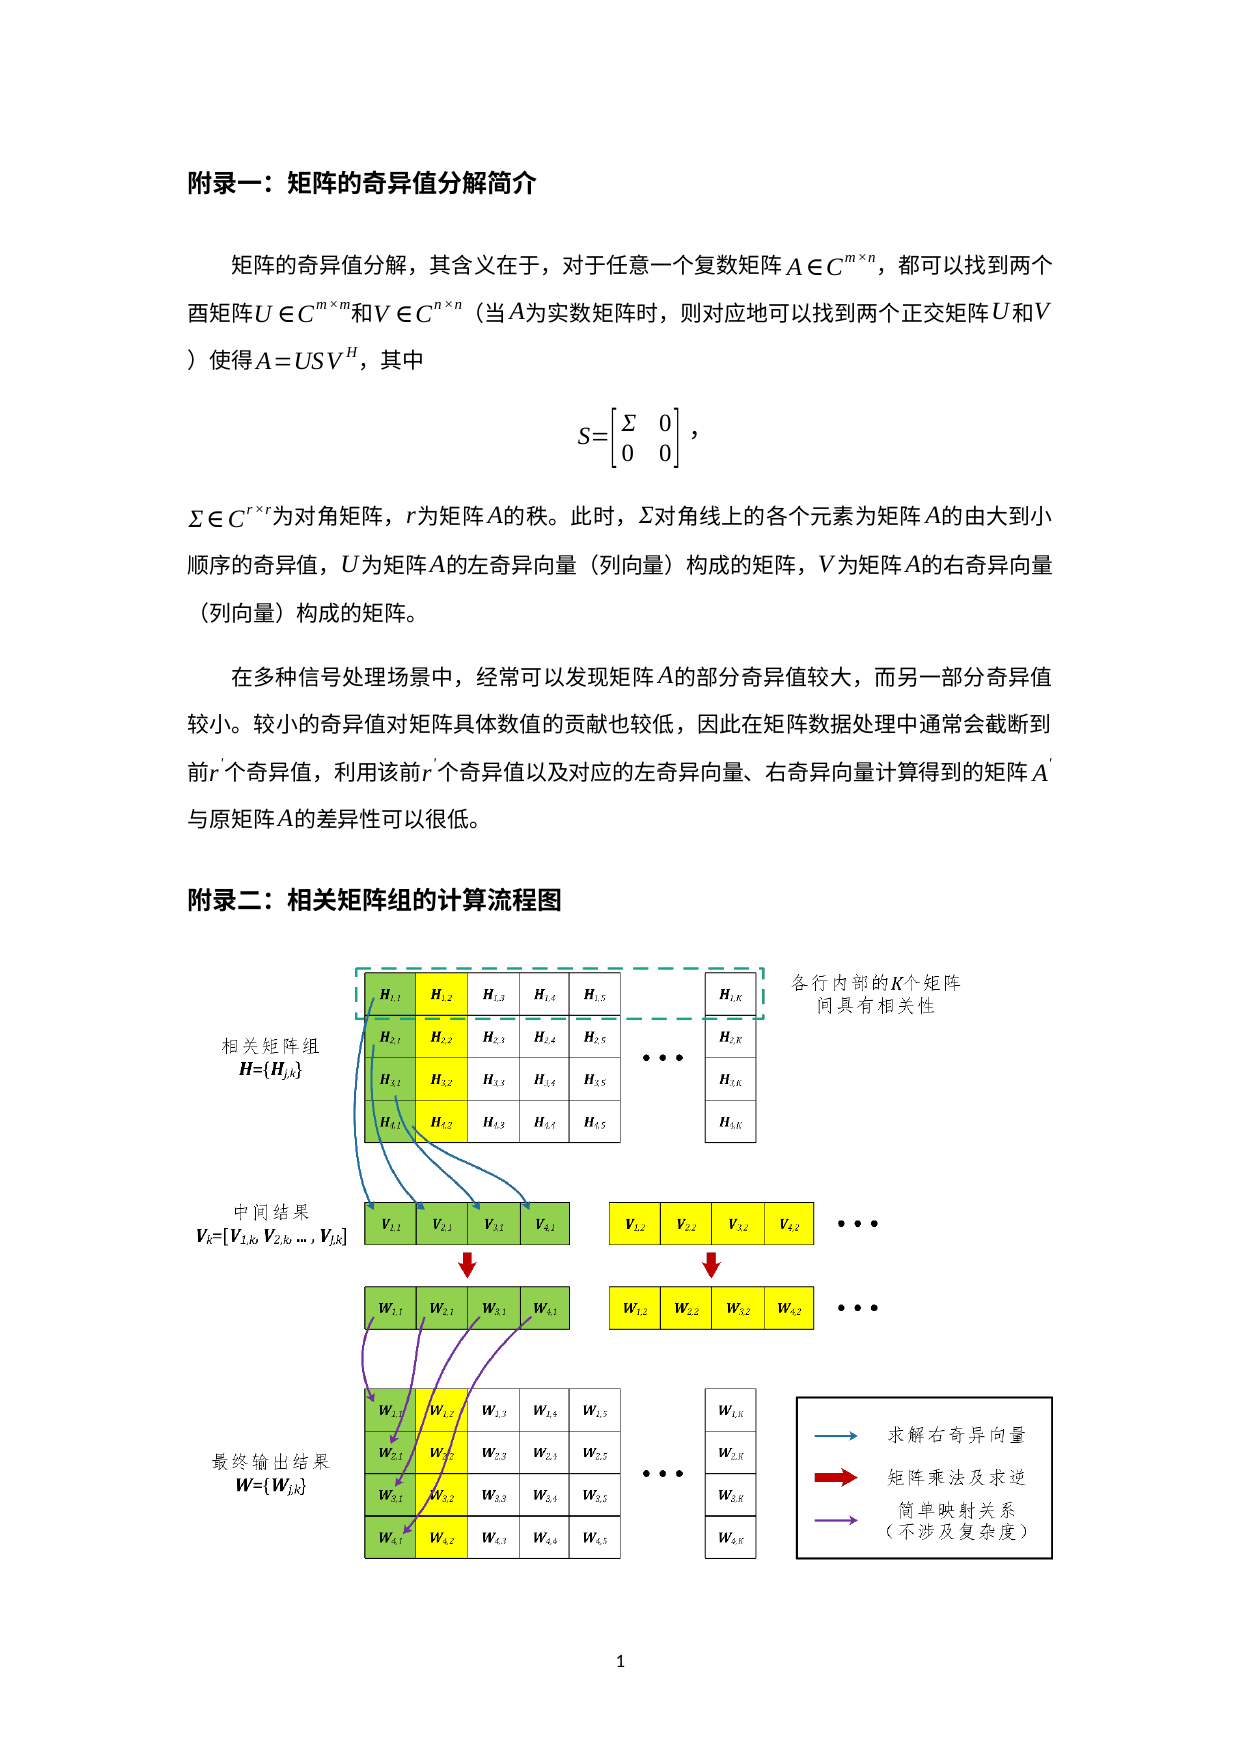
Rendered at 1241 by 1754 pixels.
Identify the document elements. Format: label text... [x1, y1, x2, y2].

text 为对角矩阵，为矩阵的秩。此时，对角线上的各个元素为矩阵的由大到小顺序的奇异值，为矩阵的左奇异向量（列向量）构成的矩阵，为矩阵的右奇异向量（列向量）构成的矩阵。 [187, 499, 1053, 627]
text 矩阵的奇异值分解，其含义在于，对于任意一个复数矩阵，都可以找到两个酉矩阵和（当为实数矩阵时，则对应地可以找到两个正交矩阵和）使得，其中 [187, 248, 1053, 375]
subtitle 附录二：相关矩阵组的计算流程图 [187, 866, 1053, 931]
picture [187, 965, 1053, 1560]
subtitle 附录一：矩阵的奇异值分解简介 [187, 149, 1053, 214]
text 在多种信号处理场景中，经常可以发现矩阵的部分奇异值较大，而另一部分奇异值较小。较小的奇异值对矩阵具体数值的贡献也较低，因此在矩阵数据处理中通常会截断到前个奇异值，利用该前个奇异值以及对应的左奇异向量、右奇异向量计算得到的矩阵与原矩阵的差异性可以很低。 [187, 659, 1053, 834]
